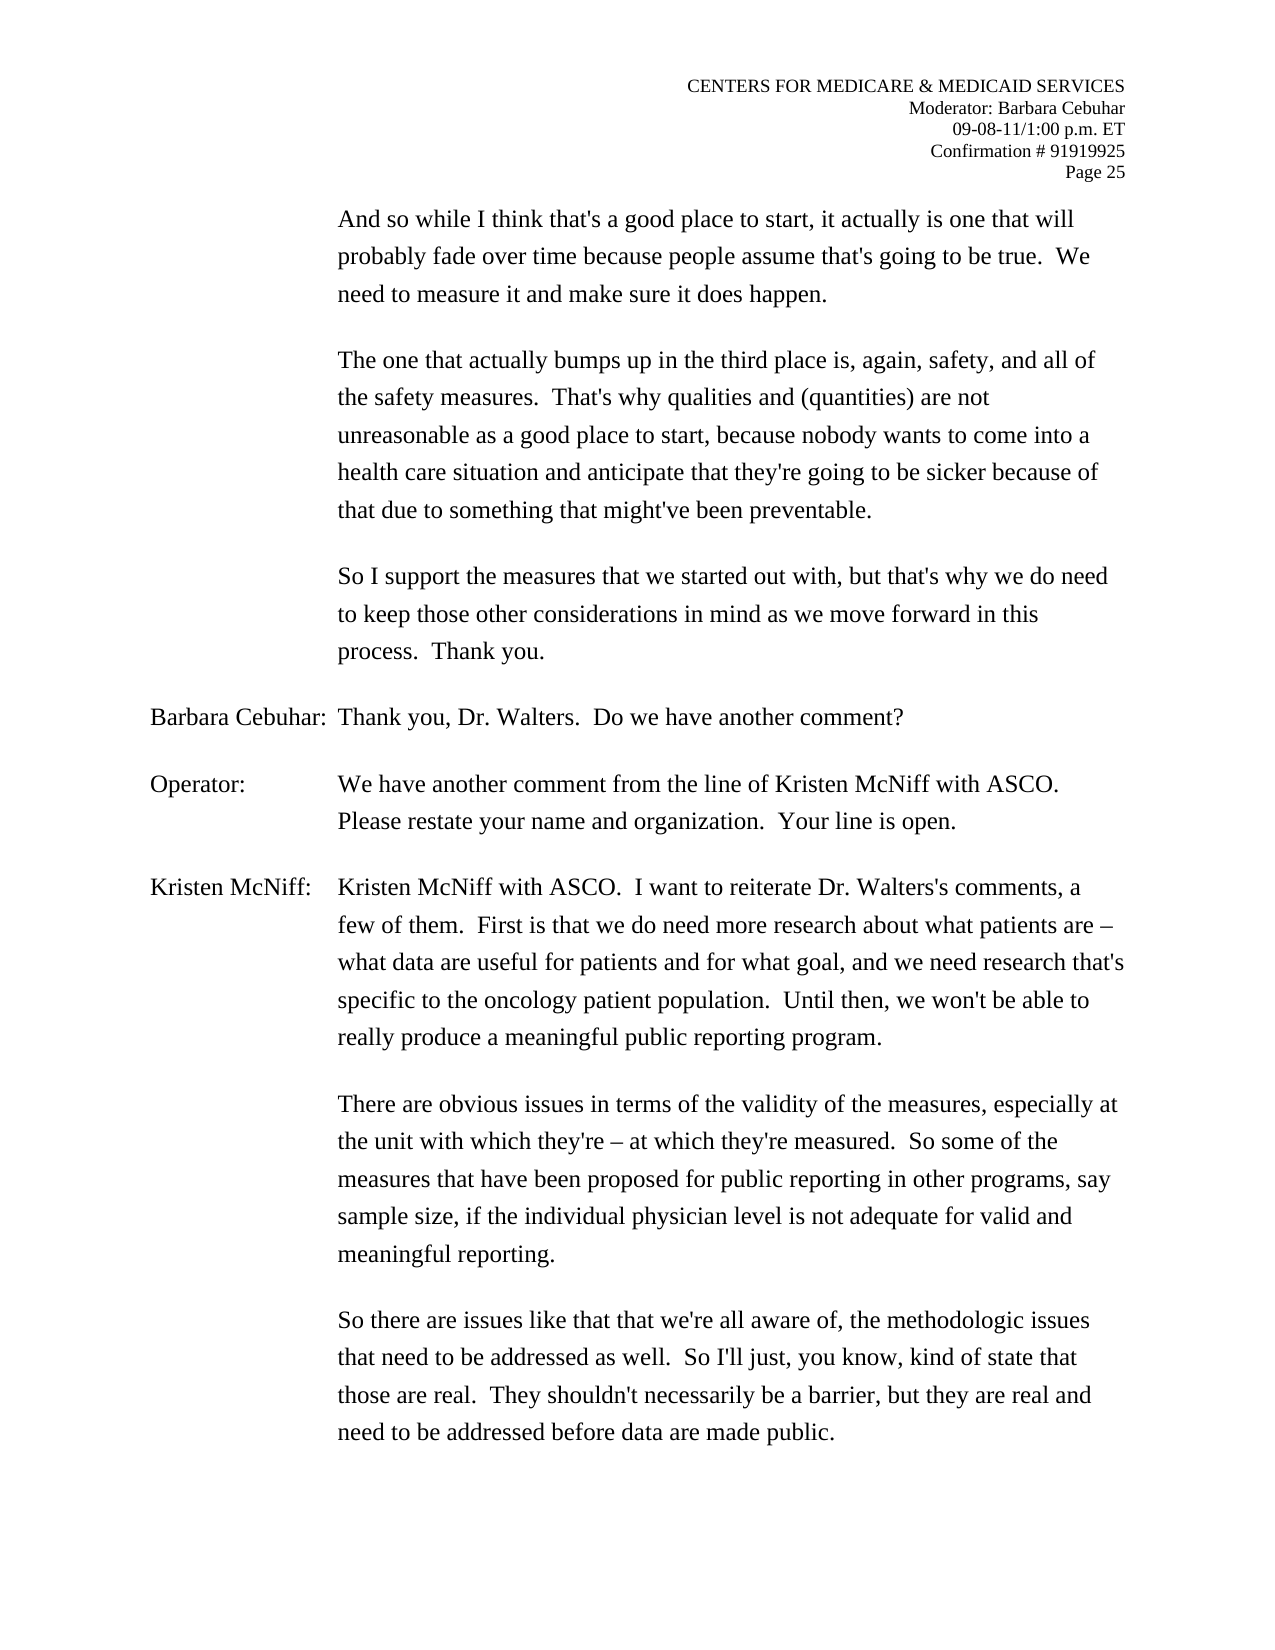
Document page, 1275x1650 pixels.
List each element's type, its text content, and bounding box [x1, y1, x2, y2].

text So I support the measures that we started out with, but that's why we do need to keep those other considerations in mind as we move forward in this process. Thank you. [150, 552, 1125, 665]
text The one that actually bumps up in the third place is, again, safety, and all of the safety measures. That's why qualities and (quantities) are not unreasonable as a good place to start, because nobody wants to come into a health care situation and anticipate that they're going to be sicker because of that due to something that might've been preventable. [150, 336, 1125, 524]
text Barbara Cebuhar: Thank you, Dr. Walters. Do we have another comment? [150, 694, 1125, 731]
text There are obvious issues in terms of the validity of the measures, especially at the unit with which they're – at which they're measured. So some of the measures that have been proposed for public reporting in other programs, say sample size, if the individual physician level is not adequate for valid and meaningful reporting. [150, 1080, 1125, 1267]
text And so while I think that's a good place to start, it actually is one that will probably fade over time because people assume that's going to be true. We need to measure it and make sure it does happen. [150, 195, 1125, 307]
text So there are issues like that that we're all aware of, the methodologic issues that need to be addressed as well. So I'll just, you know, kind of state that those are real. They shouldn't necessarily be a barrier, but they are real and need to be addressed before data are made public. [150, 1296, 1125, 1446]
text Kristen McNiff: Kristen McNiff with ASCO. I want to reiterate Dr. Walters's comments, a few of them. First is that we do need more research about what patients are – what data are useful for patients and for what goal, and we need research that's specific to the oncology patient population. Until then, we won't be able to really produce a meaningful public reporting program. [150, 864, 1125, 1051]
text Operator: We have another comment from the line of Kristen McNiff with ASCO. Please restate your name and organization. Your line is open. [150, 760, 1125, 835]
